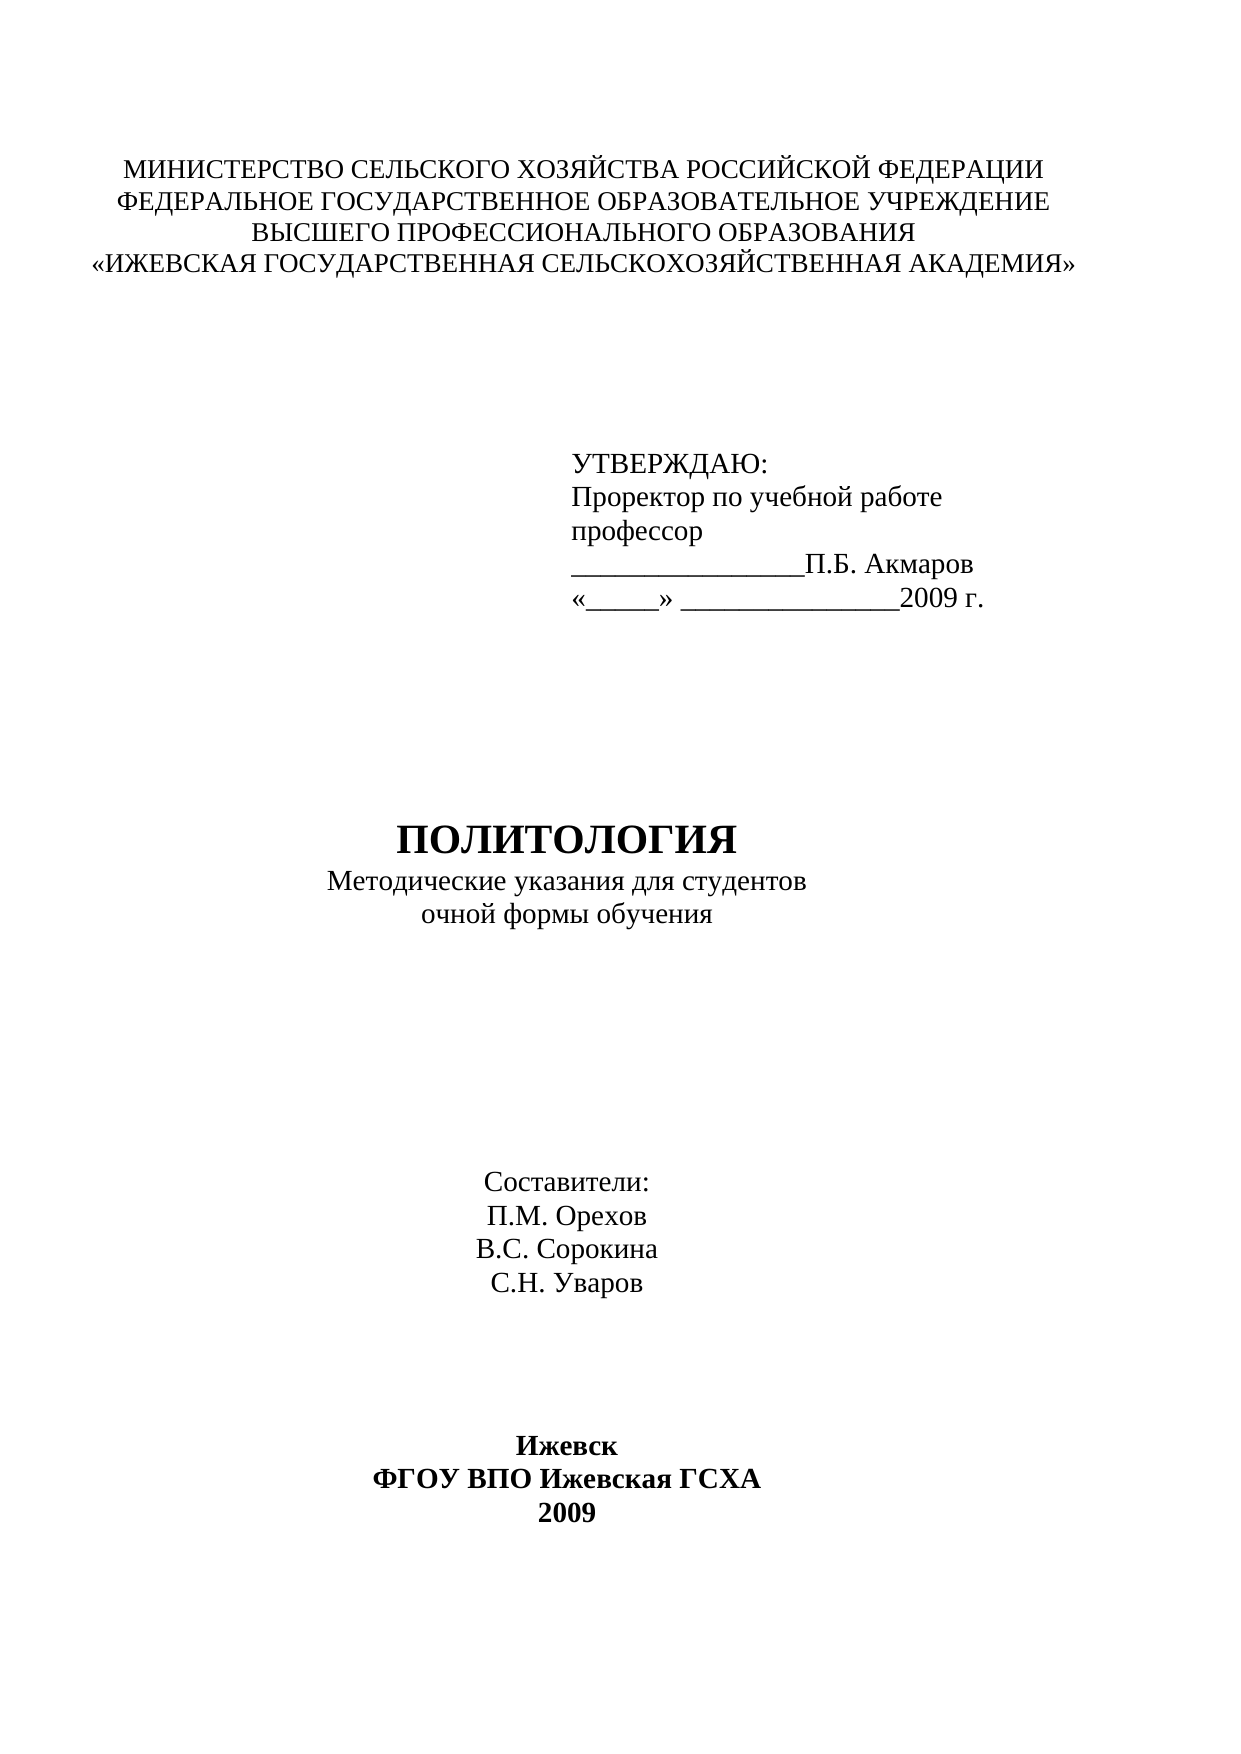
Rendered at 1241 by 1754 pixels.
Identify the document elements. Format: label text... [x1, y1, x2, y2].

subtitle 2009 [65, 1495, 1068, 1529]
text В.С. Сорокина [65, 1232, 1068, 1265]
text профессор [571, 513, 1075, 546]
text Составители: [65, 1164, 1068, 1198]
text очной формы обучения [65, 896, 1068, 930]
text УТВЕРЖДАЮ: [571, 446, 1075, 479]
text «ИЖЕВСКАЯ ГОСУДАРСТВЕННАЯ СЕЛЬСКОХОЗЯЙСТВЕННАЯ АКАДЕМИЯ» [65, 247, 1102, 278]
text Проректор по учебной работе [571, 479, 1075, 513]
text П.М. Орехов [65, 1198, 1068, 1232]
text «_____» _______________2009 г. [571, 580, 1075, 613]
title МИНИСТЕРСТВО СЕЛЬСКОГО ХОЗЯЙСТВА РОССИЙСКОЙ ФЕДЕРАЦИИ [40, 153, 1102, 185]
text ПОЛИТОЛОГИЯ [65, 815, 1068, 863]
text ФГОУ ВПО Ижевская ГСХА [65, 1462, 1068, 1495]
text Методические указания для студентов [65, 863, 1068, 896]
text ________________П.Б. Акмаров [571, 546, 1075, 580]
text ФЕДЕРАЛЬНОЕ ГОСУДАРСТВЕННОЕ ОБРАЗОВАТЕЛЬНОЕ УЧРЕЖДЕНИЕ [40, 185, 1102, 216]
subtitle Ижевск [65, 1428, 1068, 1462]
text ВЫСШЕГО ПРОФЕССИОНАЛЬНОГО ОБРАЗОВАНИЯ [40, 216, 1102, 247]
text С.Н. Уваров [65, 1265, 1068, 1299]
